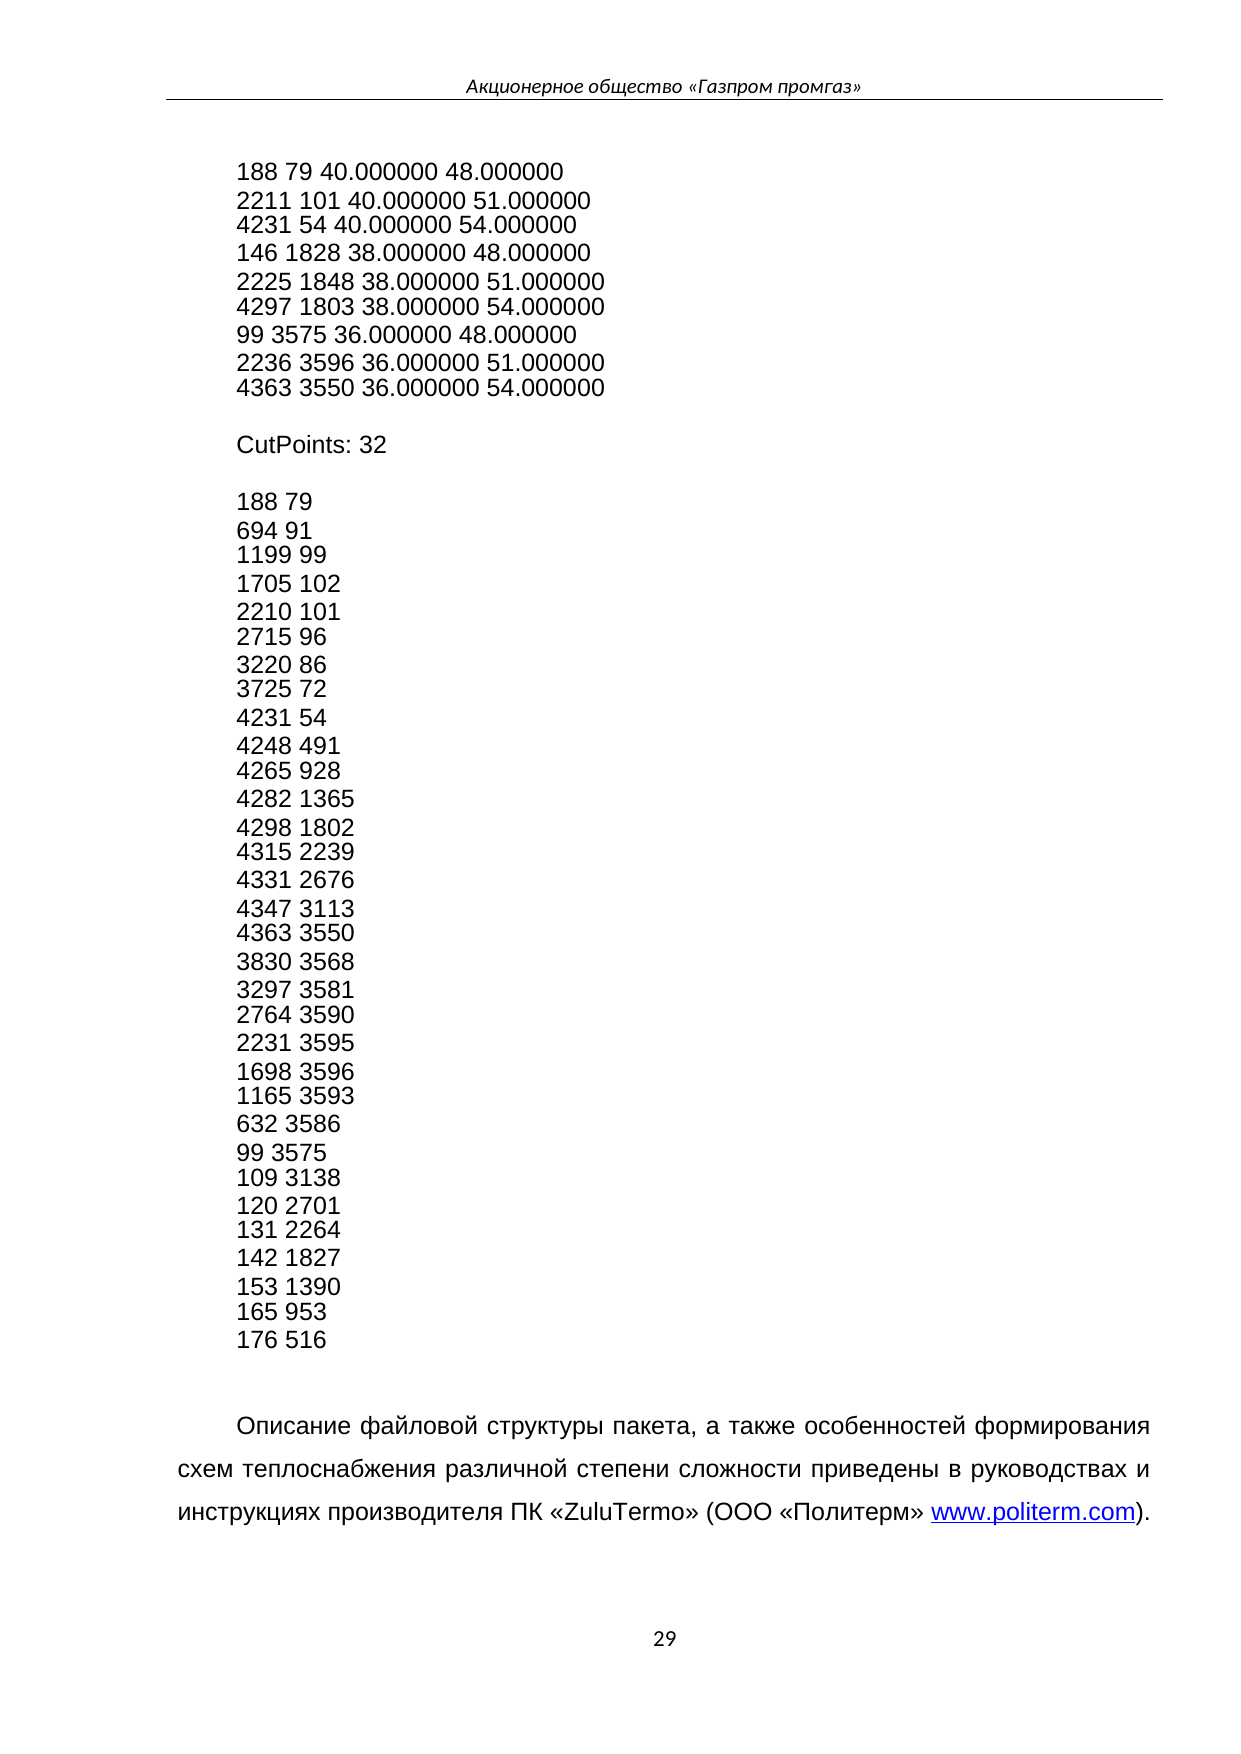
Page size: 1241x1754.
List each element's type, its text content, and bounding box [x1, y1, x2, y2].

text 1199 99 [236, 545, 1154, 569]
text 4231 54 40.000000 54.000000 [236, 214, 1154, 238]
text 188 79 [236, 487, 1154, 516]
text 99 3575 [236, 1138, 1154, 1167]
text 4231 54 [236, 703, 1154, 731]
text 4347 3113 [236, 894, 1154, 923]
text 4298 1802 [236, 813, 1154, 841]
text 1698 3596 [236, 1057, 1154, 1086]
text 2764 3590 [236, 1004, 1154, 1028]
text 142 1827 [236, 1243, 1154, 1272]
text 1165 3593 [236, 1086, 1154, 1109]
text 2211 101 40.000000 51.000000 [236, 186, 1154, 214]
text 694 91 [236, 516, 1154, 545]
text 4363 3550 36.000000 54.000000 [236, 377, 1154, 401]
text 3220 86 [236, 650, 1154, 679]
text 3297 3581 [236, 975, 1154, 1004]
text 4248 491 [236, 731, 1154, 760]
text 176 516 [236, 1325, 1152, 1353]
text 2715 96 [236, 626, 1154, 650]
text 4297 1803 38.000000 54.000000 [236, 296, 1154, 320]
text 131 2264 [236, 1219, 1154, 1243]
text 4331 2676 [236, 865, 1154, 894]
text 165 953 [236, 1301, 1154, 1325]
text 2210 101 [236, 597, 1154, 626]
text 3830 3568 [236, 947, 1154, 975]
text 4265 928 [236, 760, 1154, 784]
text 4363 3550 [236, 923, 1154, 947]
text 109 3138 [236, 1167, 1154, 1191]
text 4282 1365 [236, 784, 1154, 813]
text CutPoints: 32 [236, 430, 1152, 458]
text Описание файловой структуры пакета, а также особенностей формирования схем теплоснабжения различной степени сложности приведены в руководствах и инструкциях производителя ПК «ZuluTermo» (ООО «Политерм» www.politerm.com). [177, 1411, 1152, 1526]
text 2225 1848 38.000000 51.000000 [236, 267, 1154, 296]
text 120 2701 [236, 1191, 1154, 1219]
text 3725 72 [236, 679, 1154, 703]
text 153 1390 [236, 1272, 1154, 1301]
text 1705 102 [236, 569, 1154, 597]
text 2236 3596 36.000000 51.000000 [236, 348, 1154, 377]
text 4315 2239 [236, 841, 1154, 865]
text 99 3575 36.000000 48.000000 [236, 320, 1154, 348]
text 188 79 40.000000 48.000000 [236, 157, 1152, 186]
text 2231 3595 [236, 1028, 1154, 1057]
text 632 3586 [236, 1109, 1154, 1138]
text 146 1828 38.000000 48.000000 [236, 238, 1154, 267]
